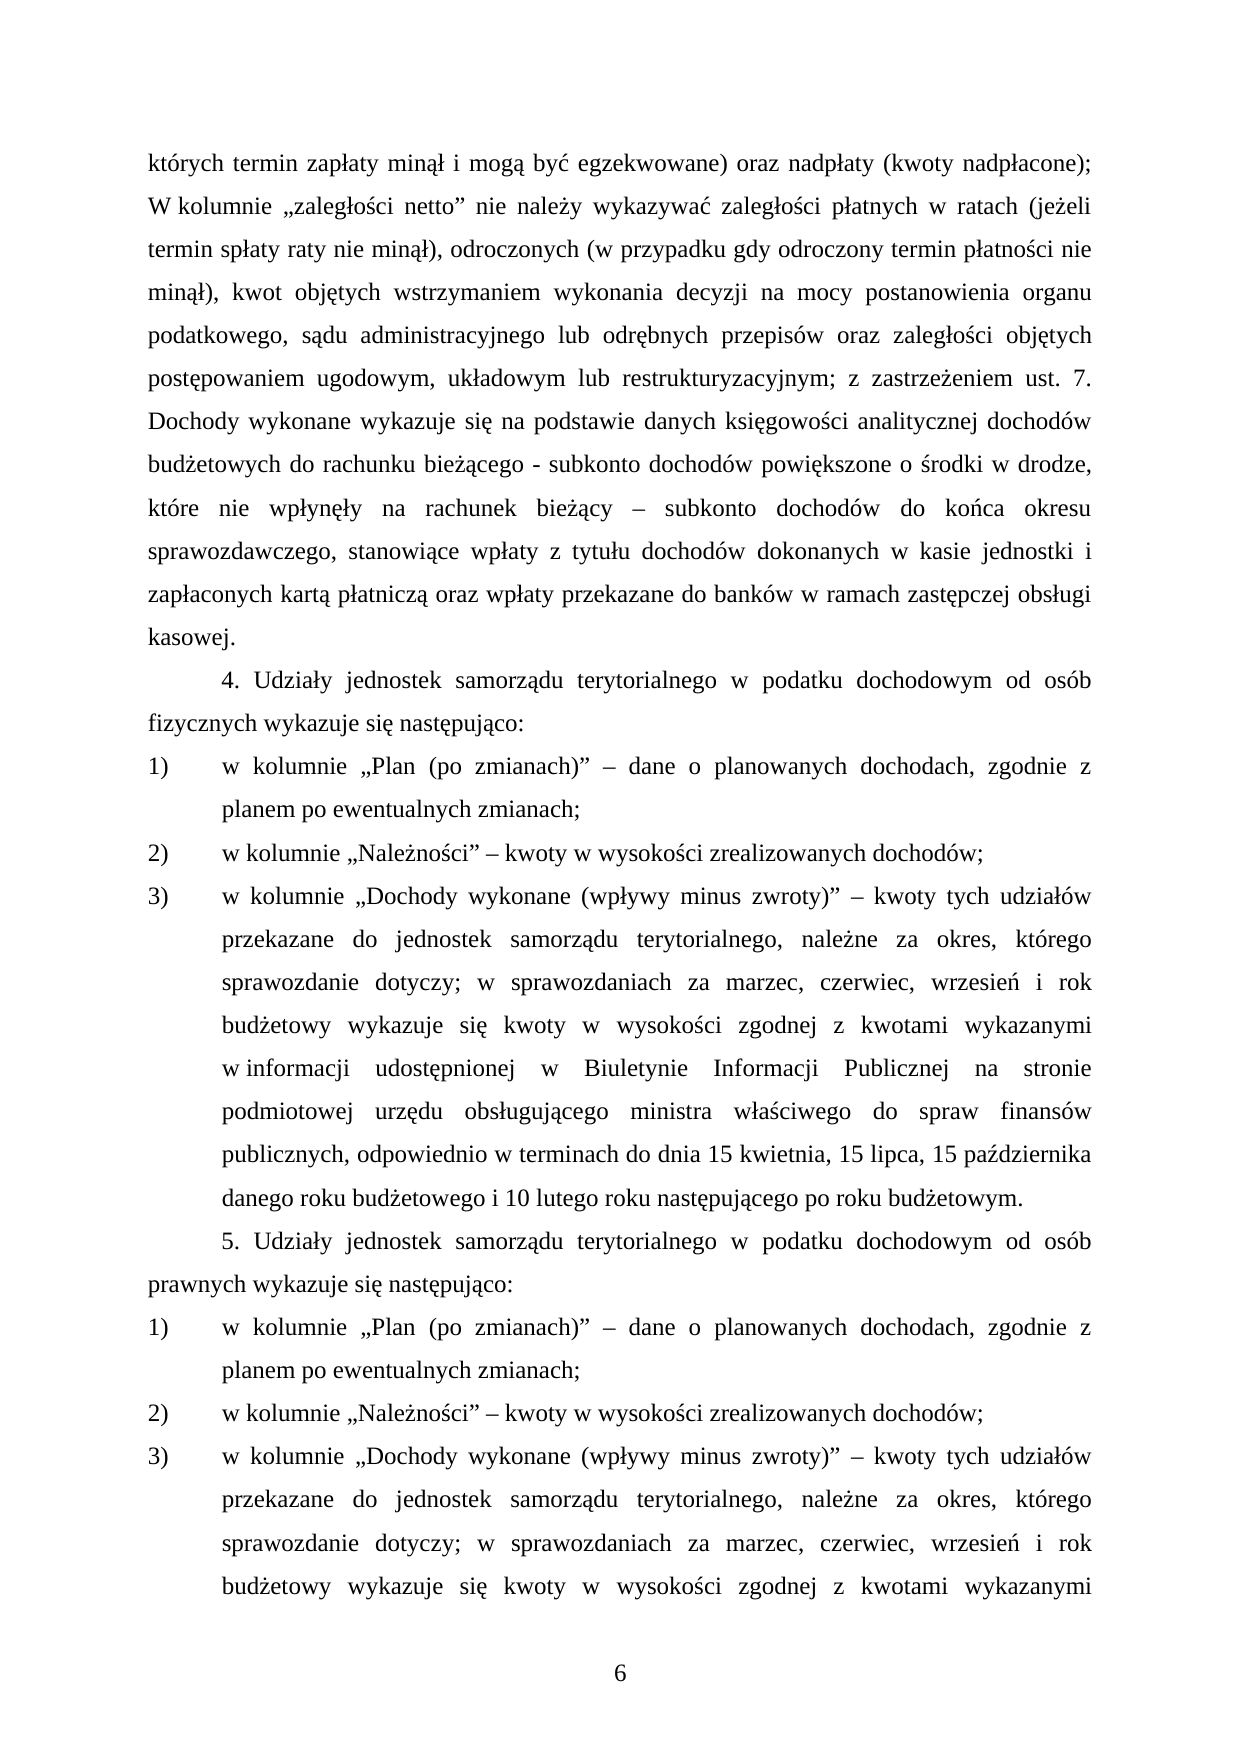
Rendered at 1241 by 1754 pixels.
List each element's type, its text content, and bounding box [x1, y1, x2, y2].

text 1) w kolumnie „Plan (po zmianach)” – dane o planowanych dochodach, zgodnie z planem po ewentualnych zmianach; [148, 751, 1092, 823]
text 2) w kolumnie „Należności” – kwoty w wysokości zrealizowanych dochodów; [148, 1398, 1092, 1427]
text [148, 148, 1092, 651]
text 1) w kolumnie „Plan (po zmianach)” – dane o planowanych dochodach, zgodnie z planem po ewentualnych zmianach; [148, 1312, 1092, 1384]
text 4. Udziały jednostek samorządu terytorialnego w podatku dochodowym od osób fizycznych wykazuje się następująco: [148, 665, 1092, 737]
text 2) w kolumnie „Należności” – kwoty w wysokości zrealizowanych dochodów; [148, 838, 1092, 866]
text 5. Udziały jednostek samorządu terytorialnego w podatku dochodowym od osób prawnych wykazuje się następująco: [148, 1226, 1092, 1298]
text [148, 1441, 1092, 1599]
